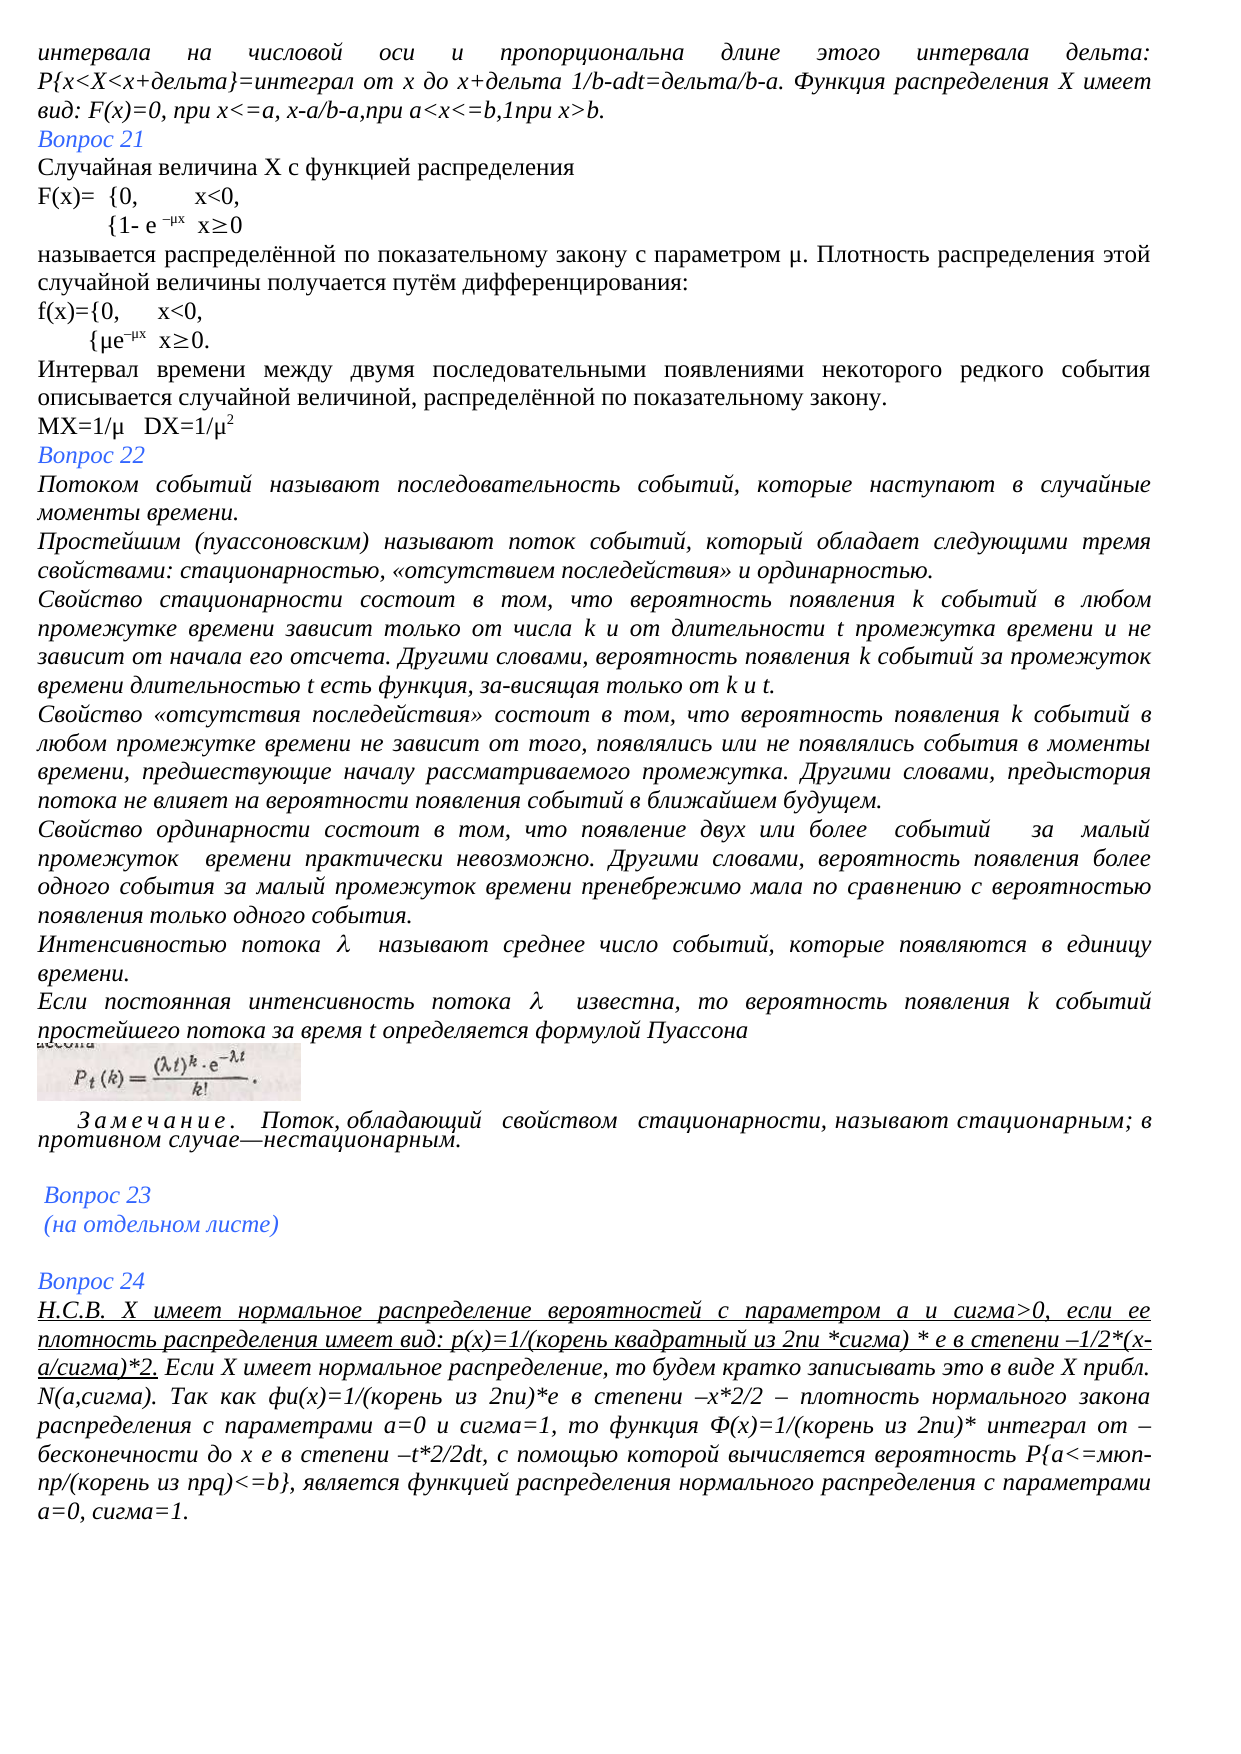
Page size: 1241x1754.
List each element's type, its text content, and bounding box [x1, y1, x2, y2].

text Н.С.В. Х имеет нормальное распределение вероятностей с параметром а и сигма>0, если ее плотность распределения имеет вид: р(х)=1/(корень квадратный из 2пи *сигма) * е в степени –1/2*(x-a/сигма)*2. Если Х имеет нормальное распределение, то будем кратко записывать это в виде Х прибл. N(a,сигма). Так как фи(х)=1/(корень из 2пи)*е в степени –х*2/2 – плотность нормального закона распределения с параметрами а=0 и сигма=1, то функция Ф(х)=1/(корень из 2пи)* интеграл от –бесконечности до х е в степени –t*2/2dt, с помощью которой вычисляется вероятность P{a<=мюn-np/(корень из npq)<=b}, является функцией распределения нормального распределения с параметрами а=0, сигма=1. [37, 1295, 1152, 1349]
text Н.С.В. Х имеет нормальное распределение вероятностей с параметром а и сигма>0, если ее плотность распределения имеет вид: р(х)=1/(корень квадратный из 2пи *сигма) * е в степени –1/2*(x-a/сигма)*2. Если Х имеет нормальное распределение, то будем кратко записывать это в виде Х прибл. N(a,сигма). Так как фи(х)=1/(корень из 2пи)*е в степени –х*2/2 – плотность нормального закона распределения с параметрами а=0 и сигма=1, то функция Ф(х)=1/(корень из 2пи)* интеграл от –бесконечности до х е в степени –t*2/2dt, с помощью которой вычисляется вероятность P{a<=мюn-np/(корень из npq)<=b}, является функцией распределения нормального распределения с параметрами а=0, сигма=1. [37, 1350, 1152, 1525]
text Вопрос 22 [37, 440, 1152, 469]
text Замечание. Поток, обладающий свойством стационарности, называют стационарным; в противном случае—нестационарным. [37, 1114, 1152, 1151]
text Интервал времени между двумя последовательными появлениями некоторого редкого события описывается случайной величиной, распределённой по показательному закону. [37, 354, 1152, 411]
text {1- e –μx x0 [37, 210, 1152, 239]
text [37, 37, 1152, 124]
text {μe–μx x0. [37, 325, 1152, 354]
text Вопрос 24 [37, 1266, 1152, 1295]
text Случайная величина Х с функцией распределения [37, 152, 1152, 181]
text Интенсивностью потока называют среднее число событий, которые появляются в единицу времени. [37, 929, 1152, 986]
text MX=1/μ DX=1/μ2 [37, 411, 1152, 440]
text называется распределённой по показательному закону с параметром μ. Плотность распределения этой случайной величины получается путём дифференцирования: [37, 239, 1152, 296]
text Если постоянная интенсивность потока известна, то вероятность появления k событий простейшего потока за время t определяется формулой Пуассона [37, 986, 1152, 1044]
text F(x)= {0, x<0, [37, 181, 1152, 210]
picture [37, 1043, 301, 1101]
text Вопрос 23 [37, 1180, 1152, 1209]
text Свойство «отсутствия последействия» состоит в том, что вероятность появления k событий в любом промежутке времени не зависит от того, появлялись или не появлялись события в моменты времени, предшествующие началу рассматриваемого промежутка. Другими словами, предыстория потока не влияет на вероятности появления событий в ближайшем будущем. [37, 699, 1152, 814]
text Свойство стационарности состоит в том, что вероятность появления k событий в любом промежутке времени зависит только от числа k и от длительности t промежутка времени и не зависит от начала его отсчета. Другими словами, вероятность появления k событий за промежуток времени длительностью t есть функция, за-висящая только от k и t. [37, 584, 1152, 699]
text (на отдельном листе) [37, 1209, 1152, 1237]
text f(x)={0, x<0, [37, 296, 1152, 325]
text Вопрос 21 [37, 124, 1152, 152]
text Свойство ординарности состоит в том, что появление двух или более событий за малый промежуток времени практически невозможно. Другими словами, вероятность появления более одного события за малый промежуток времени пренебрежимо мала по сравнению с вероятностью появления только одного события. [37, 814, 1152, 929]
text Простейшим (пуассоновским) называют поток событий, который обладает следующими тремя свойствами: стационарностью, «отсутствием последействия» и ординарностью. [37, 526, 1152, 584]
text Потоком событий называют последовательность событий, которые наступают в случайные моменты времени. [37, 469, 1152, 526]
